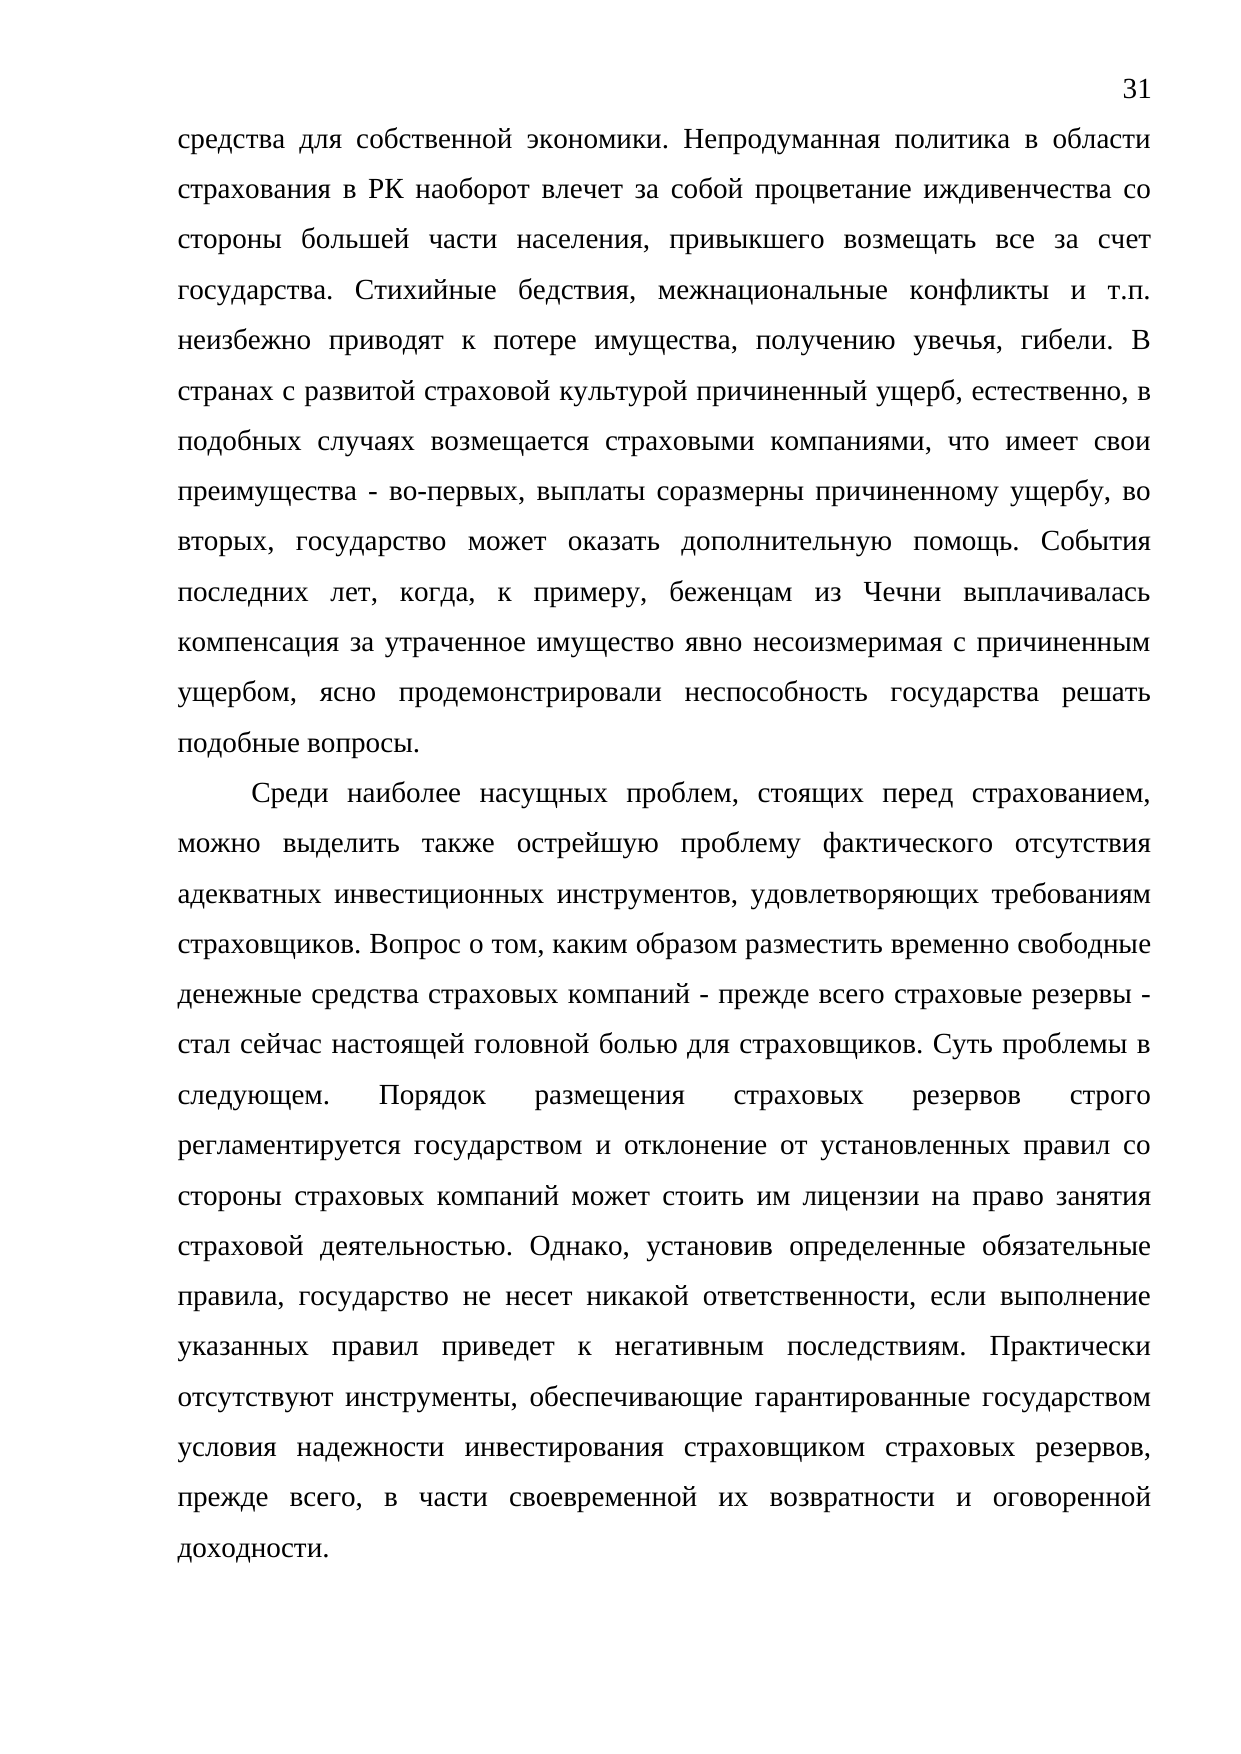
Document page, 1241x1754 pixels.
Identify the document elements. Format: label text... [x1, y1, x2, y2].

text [177, 121, 1152, 758]
text Среди наиболее насущных проблем, стоящих перед страхованием, можно выделить также острейшую проблему фактического отсутствия адекватных инвестиционных инструментов, удовлетворяющих требованиям страховщиков. Вопрос о том, каким образом разместить временно свободные денежные средства страховых компаний - прежде всего страховые резервы - стал сейчас настоящей головной болью для страховщиков. Суть проблемы в следующем. Порядок размещения страховых резервов строго регламентируется государством и отклонение от установленных правил со стороны страховых компаний может стоить им лицензии на право занятия страховой деятельностью. Однако, установив определенные обязательные правила, государство не несет никакой ответственности, если выполнение указанных правил приведет к негативным последствиям. Практически отсутствуют инструменты, обеспечивающие гарантированные государством условия надежности инвестирования страховщиком страховых резервов, прежде всего, в части своевременной их возвратности и оговоренной доходности. [177, 775, 1152, 1563]
